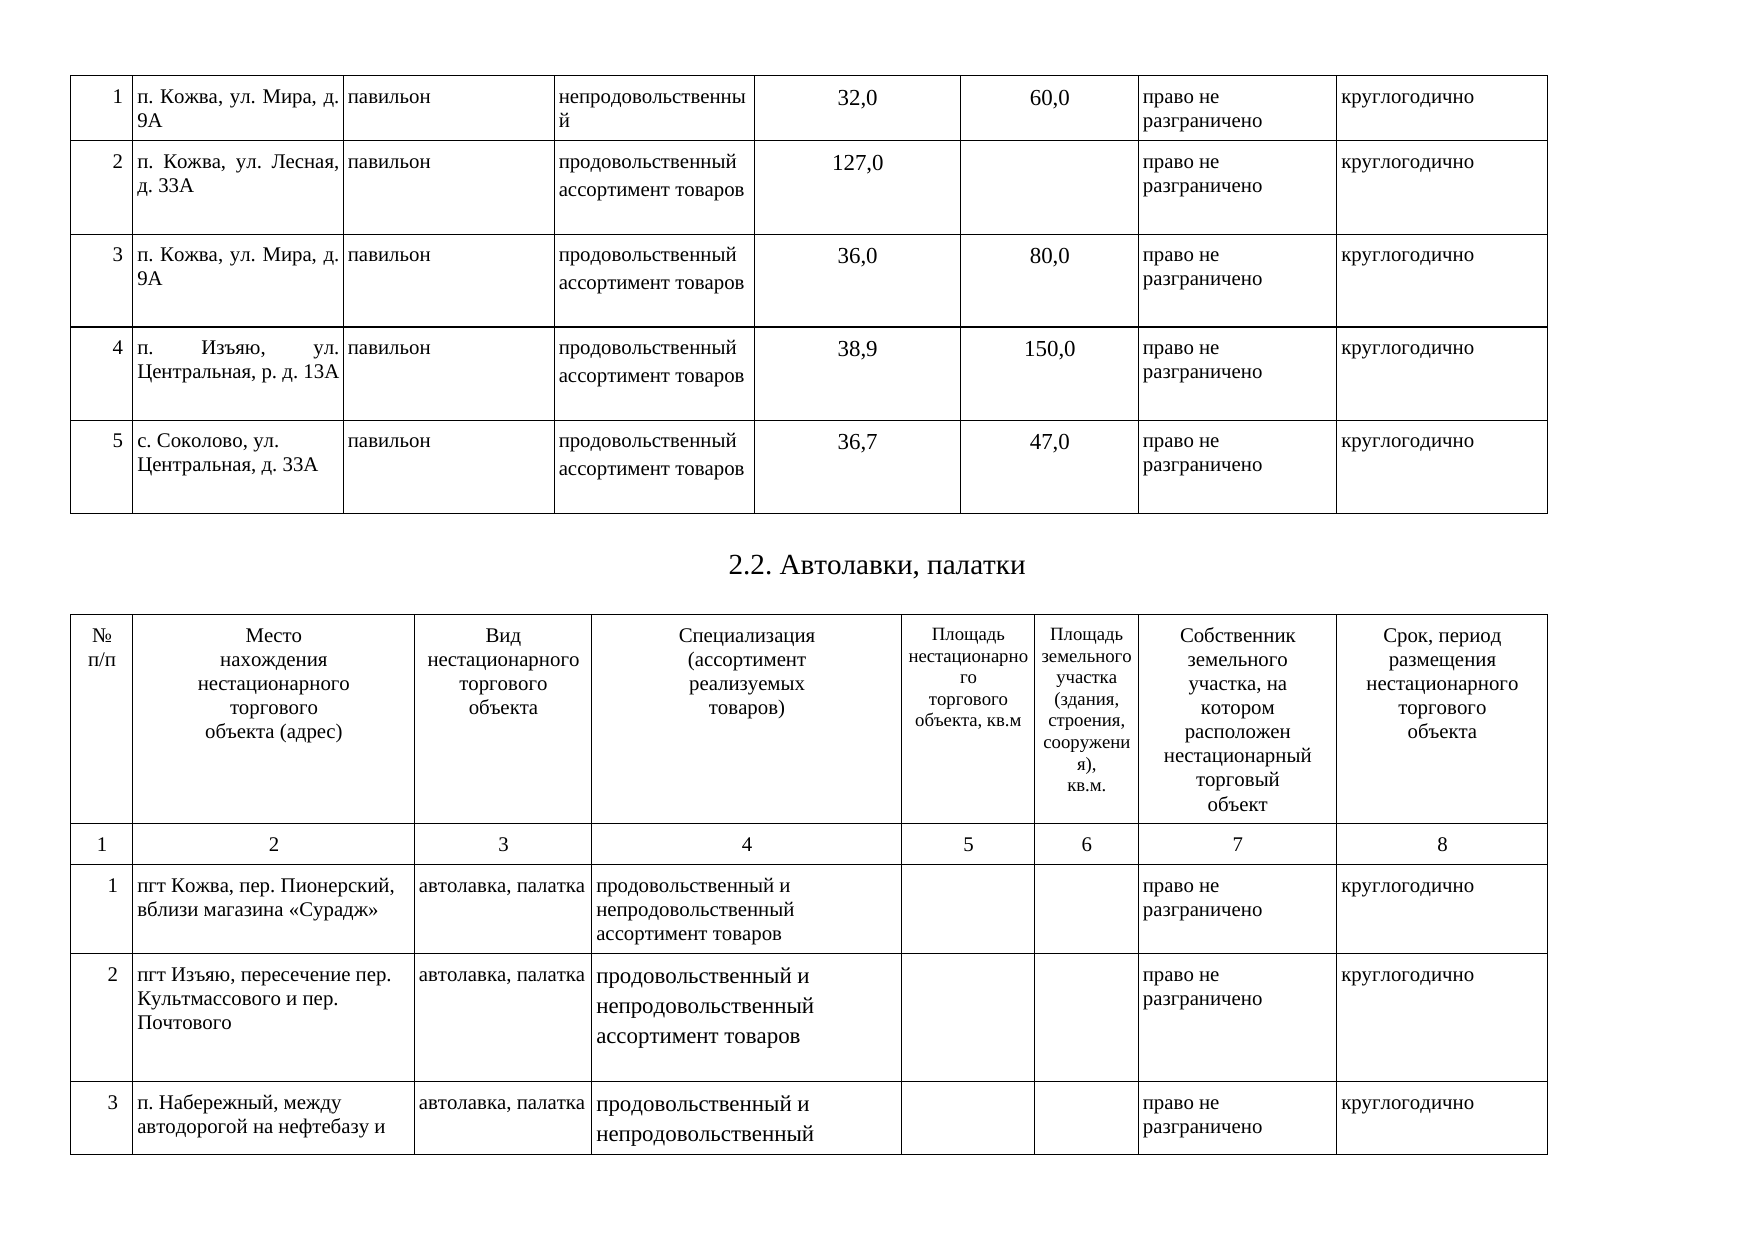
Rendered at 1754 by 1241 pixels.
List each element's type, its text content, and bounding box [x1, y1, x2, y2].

table_header Срок, период размещения нестационарного торгового объекта [1337, 615, 1547, 823]
table_cell 32,0 [755, 76, 960, 140]
table_cell 4 [592, 824, 901, 864]
table_cell [1035, 954, 1138, 1081]
table_cell п. Кожва, ул. Мира, д. 9А [133, 76, 343, 140]
table_cell автолавка, палатка [415, 954, 591, 1081]
table_cell п. Кожва, ул. Лесная, д. 33А [133, 141, 343, 233]
table_cell право не разграничено [1139, 421, 1336, 512]
table_cell продовольственный ассортимент товаров [555, 141, 754, 233]
table_cell автолавка, палатка [415, 1082, 591, 1154]
table_cell 4 [71, 328, 132, 419]
table_cell павильон [344, 141, 554, 233]
table_cell круглогодично [1337, 954, 1547, 1081]
table_cell 36,0 [755, 235, 960, 326]
table_cell 3 [71, 235, 132, 326]
table_cell п. Изъяю, ул. Центральная, р. д. 13А [133, 328, 343, 419]
table_cell 1 [71, 76, 132, 140]
table_header Специализация (ассортимент реализуемых товаров) [592, 615, 901, 823]
table_cell п. Кожва, ул. Мира, д. 9А [133, 235, 343, 326]
text 2.2. Автолавки, палатки [75, 547, 1679, 581]
table_cell право не разграничено [1139, 76, 1336, 140]
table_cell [592, 1082, 901, 1154]
table_cell 36,7 [755, 421, 960, 512]
table_cell 3 [415, 824, 591, 864]
table_cell пгт Кожва, пер. Пионерский, вблизи магазина «Сурадж» [133, 865, 414, 953]
table_cell 2 [71, 141, 132, 233]
table_cell непродовольственный [555, 76, 754, 140]
table_cell круглогодично [1337, 328, 1547, 419]
table_cell круглогодично [1337, 421, 1547, 512]
table_cell павильон [344, 421, 554, 512]
table_cell продовольственный ассортимент товаров [555, 421, 754, 512]
table_header Вид нестационарного торгового объекта [415, 615, 591, 823]
table_header Площадь земельного участка (здания, строения, сооружения), кв.м. [1035, 615, 1138, 823]
table_cell 6 [1035, 824, 1138, 864]
table_cell круглогодично [1337, 865, 1547, 953]
table_header № п/п [71, 615, 132, 823]
table_cell 1 [71, 824, 132, 864]
table_cell 7 [1139, 824, 1336, 864]
table_cell продовольственный и непродовольственный ассортимент товаров [592, 954, 901, 1081]
table_cell продовольственный и непродовольственный ассортимент товаров [592, 865, 901, 953]
table_cell [71, 954, 132, 1081]
table_cell продовольственный ассортимент товаров [555, 235, 754, 326]
table_cell 8 [1337, 824, 1547, 864]
table_cell [71, 865, 132, 953]
table_cell круглогодично [1337, 235, 1547, 326]
table_cell 80,0 [961, 235, 1138, 326]
table_cell 150,0 [961, 328, 1138, 419]
table_header Место нахождения нестационарного торгового объекта (адрес) [133, 615, 414, 823]
table_cell [902, 954, 1034, 1081]
table_header Площадь нестационарного торгового объекта, кв.м [902, 615, 1034, 823]
table_cell [902, 1082, 1034, 1154]
table_cell право не разграничено [1139, 954, 1336, 1081]
table_cell [902, 865, 1034, 953]
table_cell с. Соколово, ул. Центральная, д. 33А [133, 421, 343, 512]
table_cell 5 [71, 421, 132, 512]
table_cell [71, 1082, 132, 1154]
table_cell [1139, 1082, 1336, 1154]
table_cell 38,9 [755, 328, 960, 419]
table_cell [1035, 1082, 1138, 1154]
table_cell павильон [344, 76, 554, 140]
table_cell 5 [902, 824, 1034, 864]
table_cell 47,0 [961, 421, 1138, 512]
table_header Собственник земельного участка, на котором расположен нестационарный торговый объект [1139, 615, 1336, 823]
table_cell [1035, 865, 1138, 953]
table_cell автолавка, палатка [415, 865, 591, 953]
table_cell 2 [133, 824, 414, 864]
table_cell право не разграничено [1139, 235, 1336, 326]
table_cell павильон [344, 235, 554, 326]
table_cell 60,0 [961, 76, 1138, 140]
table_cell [133, 1082, 414, 1154]
table_cell право не разграничено [1139, 865, 1336, 953]
table_cell павильон [344, 328, 554, 419]
table_cell 127,0 [755, 141, 960, 233]
table_cell право не разграничено [1139, 328, 1336, 419]
table_cell круглогодично [1337, 76, 1547, 140]
table_cell круглогодично [1337, 141, 1547, 233]
table_cell пгт Изъяю, пересечение пер. Культмассового и пер. Почтового [133, 954, 414, 1081]
table_cell круглогодично [1337, 1082, 1547, 1154]
table_cell право не разграничено [1139, 141, 1336, 233]
table_cell [961, 141, 1138, 233]
table_cell продовольственный ассортимент товаров [555, 328, 754, 419]
